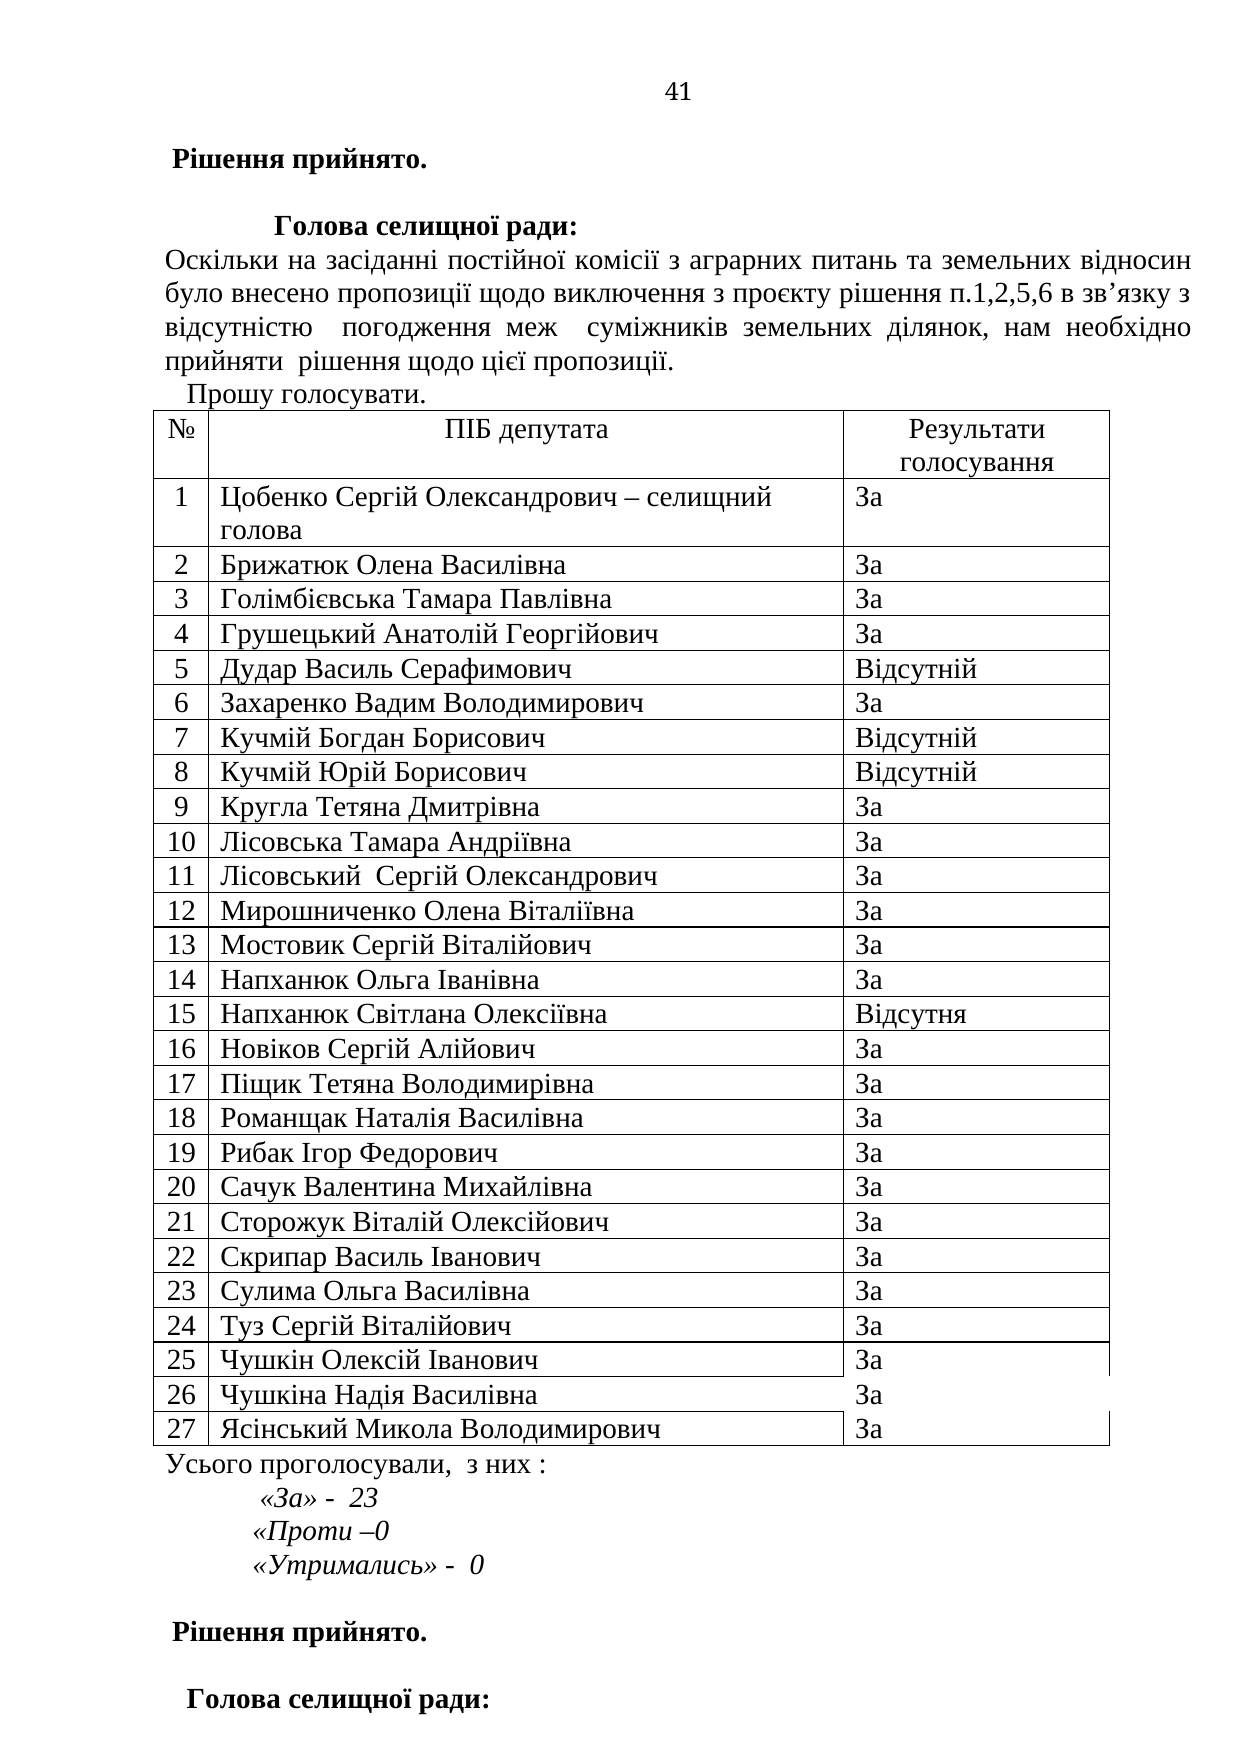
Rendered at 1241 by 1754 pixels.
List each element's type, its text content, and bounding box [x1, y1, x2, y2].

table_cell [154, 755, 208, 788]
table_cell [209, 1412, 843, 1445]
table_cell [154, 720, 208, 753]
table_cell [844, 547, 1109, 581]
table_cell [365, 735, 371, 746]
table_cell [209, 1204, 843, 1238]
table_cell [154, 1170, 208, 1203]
text Голова селищної ради: [164, 1681, 1192, 1714]
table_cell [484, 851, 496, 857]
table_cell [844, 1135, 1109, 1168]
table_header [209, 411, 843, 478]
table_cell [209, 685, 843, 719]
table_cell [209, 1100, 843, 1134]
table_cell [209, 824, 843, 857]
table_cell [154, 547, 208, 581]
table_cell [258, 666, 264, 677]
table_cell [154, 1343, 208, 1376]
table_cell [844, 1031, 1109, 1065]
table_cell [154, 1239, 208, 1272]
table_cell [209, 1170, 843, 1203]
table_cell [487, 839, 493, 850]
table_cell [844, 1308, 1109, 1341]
text Прошу голосувати. [164, 376, 1192, 410]
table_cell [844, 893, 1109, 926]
text «Проти –0 [252, 1513, 1192, 1547]
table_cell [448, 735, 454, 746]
text Голова селищної ради: [164, 208, 1192, 242]
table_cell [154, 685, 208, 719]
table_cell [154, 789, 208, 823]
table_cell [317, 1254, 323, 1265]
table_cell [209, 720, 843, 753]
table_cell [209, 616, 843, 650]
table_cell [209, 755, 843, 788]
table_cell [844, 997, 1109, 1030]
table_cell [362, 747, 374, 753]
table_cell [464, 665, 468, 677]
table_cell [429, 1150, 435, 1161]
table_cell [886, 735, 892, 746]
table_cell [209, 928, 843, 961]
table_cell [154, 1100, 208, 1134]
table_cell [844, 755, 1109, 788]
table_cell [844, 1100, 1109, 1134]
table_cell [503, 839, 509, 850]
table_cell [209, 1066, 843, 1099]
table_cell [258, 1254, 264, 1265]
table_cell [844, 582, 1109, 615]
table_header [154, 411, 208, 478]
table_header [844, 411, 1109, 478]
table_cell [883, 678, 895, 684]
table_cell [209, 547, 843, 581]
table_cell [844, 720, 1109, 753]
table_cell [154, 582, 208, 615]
text Рішення прийнято. [164, 141, 1192, 175]
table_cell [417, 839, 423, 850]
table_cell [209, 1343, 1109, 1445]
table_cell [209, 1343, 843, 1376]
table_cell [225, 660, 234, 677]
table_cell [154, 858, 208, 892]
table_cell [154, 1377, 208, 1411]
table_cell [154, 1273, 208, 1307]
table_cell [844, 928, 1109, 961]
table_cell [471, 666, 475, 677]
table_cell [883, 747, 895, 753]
text Усього проголосували, з них : [164, 1446, 1192, 1480]
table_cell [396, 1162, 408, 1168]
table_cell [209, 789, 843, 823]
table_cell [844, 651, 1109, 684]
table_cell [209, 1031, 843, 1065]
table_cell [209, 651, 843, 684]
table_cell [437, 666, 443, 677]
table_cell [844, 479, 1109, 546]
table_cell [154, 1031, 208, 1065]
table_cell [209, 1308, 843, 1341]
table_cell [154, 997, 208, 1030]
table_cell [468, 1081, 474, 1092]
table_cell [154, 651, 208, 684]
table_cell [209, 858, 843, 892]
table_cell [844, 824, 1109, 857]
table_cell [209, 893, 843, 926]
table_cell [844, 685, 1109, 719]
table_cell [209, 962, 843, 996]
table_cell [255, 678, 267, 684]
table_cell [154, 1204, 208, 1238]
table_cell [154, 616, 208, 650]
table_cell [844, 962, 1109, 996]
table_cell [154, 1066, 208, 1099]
text Оскільки на засіданні постійної комісії з аграрних питань та земельних відносин було внесено пропозиції щодо виключення з проєкту рішення п.1,2,5,6 в зв’язку з відсутністю погодження меж суміжників земельних ділянок, нам необхідно прийняти рішення щодо цієї пропозиції. [164, 242, 1192, 376]
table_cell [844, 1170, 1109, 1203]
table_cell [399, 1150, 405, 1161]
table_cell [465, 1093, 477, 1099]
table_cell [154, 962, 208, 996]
text «Утримались» - 0 [252, 1547, 1192, 1580]
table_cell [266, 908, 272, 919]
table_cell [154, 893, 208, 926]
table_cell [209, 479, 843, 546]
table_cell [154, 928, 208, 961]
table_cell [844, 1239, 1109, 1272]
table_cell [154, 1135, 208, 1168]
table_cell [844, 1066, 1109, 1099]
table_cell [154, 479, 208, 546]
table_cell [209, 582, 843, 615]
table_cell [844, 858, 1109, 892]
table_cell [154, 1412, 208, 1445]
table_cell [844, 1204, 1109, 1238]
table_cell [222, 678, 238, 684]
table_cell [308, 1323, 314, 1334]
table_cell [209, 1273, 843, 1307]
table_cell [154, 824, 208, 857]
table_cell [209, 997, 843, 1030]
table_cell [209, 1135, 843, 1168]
text Рішення прийнято. [164, 1614, 1192, 1647]
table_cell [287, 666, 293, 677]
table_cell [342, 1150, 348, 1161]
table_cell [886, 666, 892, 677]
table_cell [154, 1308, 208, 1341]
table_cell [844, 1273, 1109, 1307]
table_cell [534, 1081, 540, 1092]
text «За» - 23 [252, 1480, 1192, 1513]
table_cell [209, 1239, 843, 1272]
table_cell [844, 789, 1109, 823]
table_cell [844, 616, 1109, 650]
